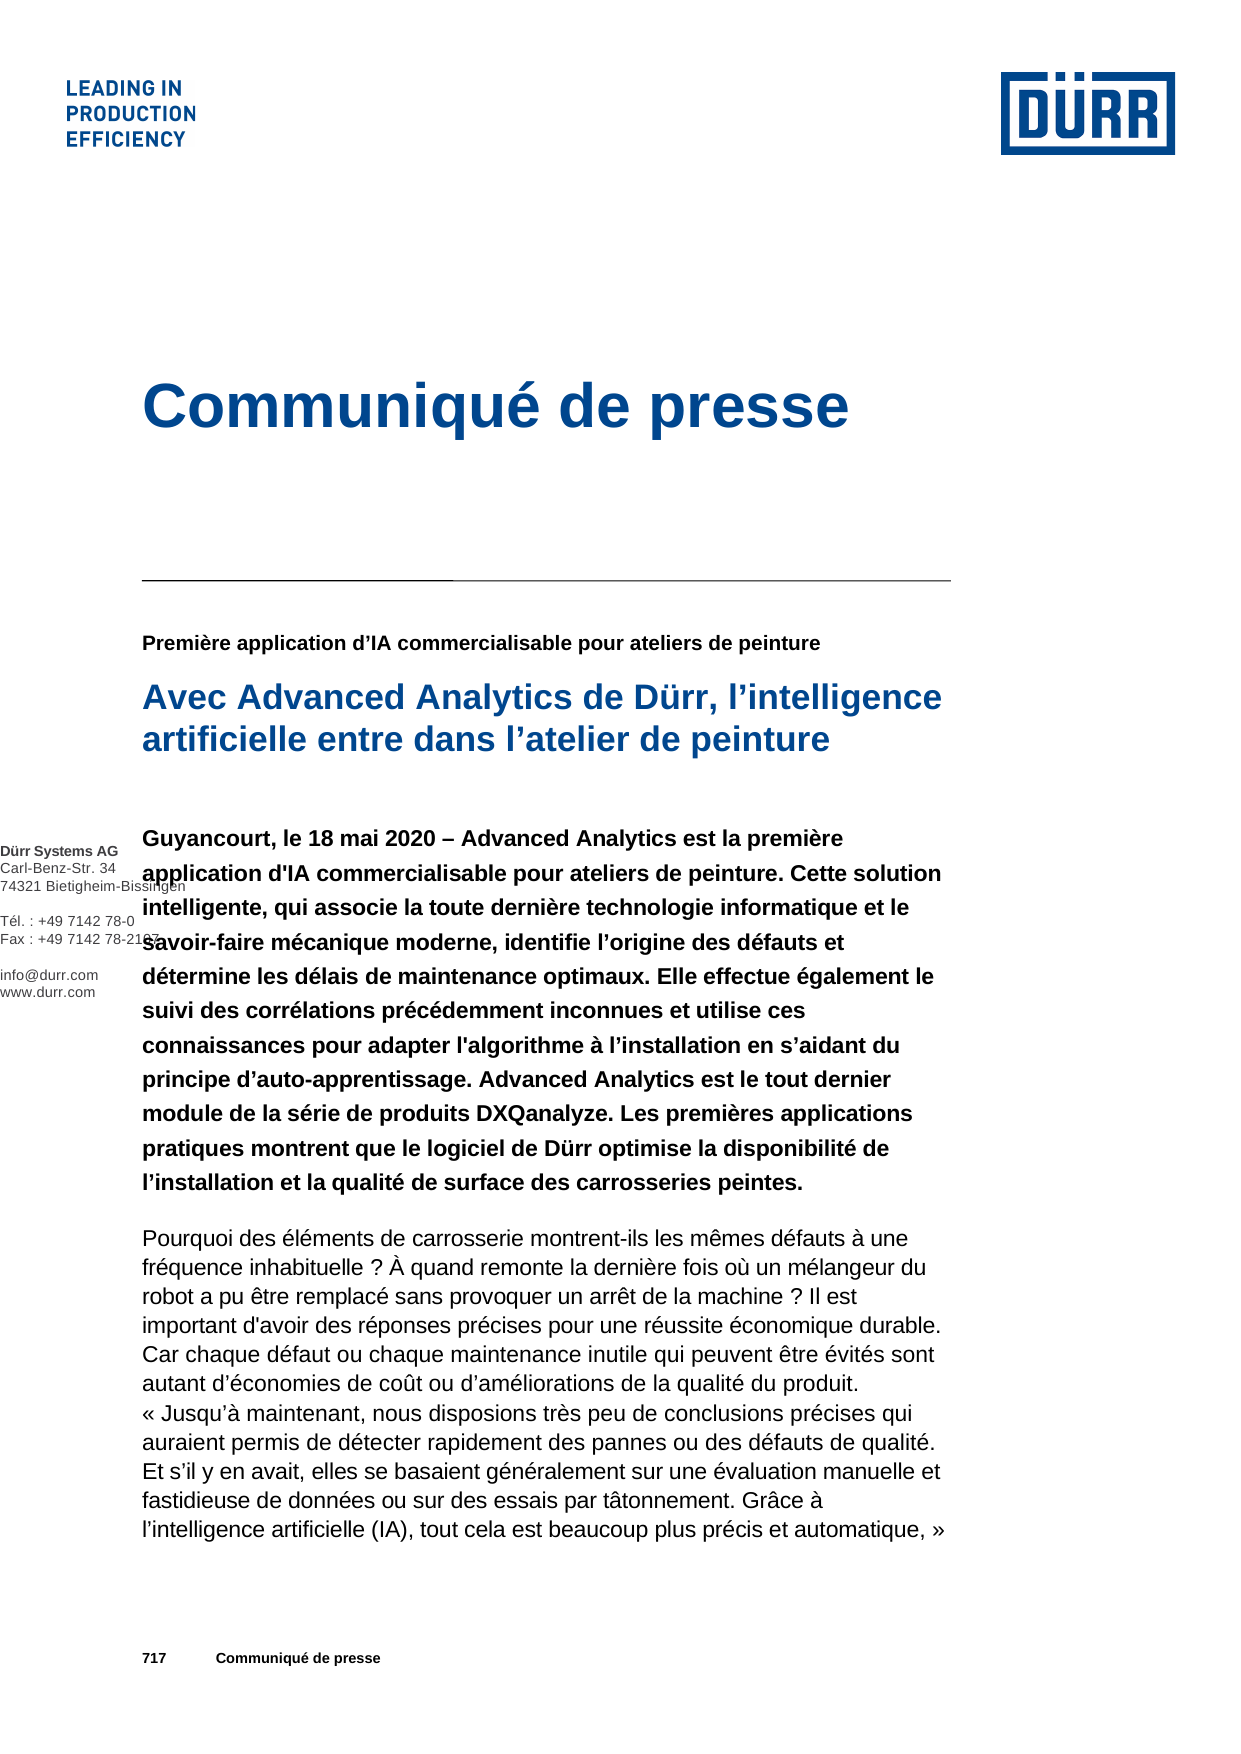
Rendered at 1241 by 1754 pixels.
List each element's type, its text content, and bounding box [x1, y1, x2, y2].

picture [67, 80, 196, 147]
text Communiqué de presse [142, 366, 951, 441]
text Première application d’IA commercialisable pour ateliers de peinture [142, 628, 951, 655]
text Guyancourt, le 18 mai 2020 – Advanced Analytics est la première application d'IA commercialisable pour ateliers de peinture. Cette solution intelligente, qui associe la toute dernière technologie informatique et le savoir-faire mécanique moderne, identifie l’origine des défauts et détermine les délais de maintenance optimaux. Elle effectue également le suivi des corrélations précédemment inconnues et utilise ces connaissances pour adapter l'algorithme à l’installation en s’aidant du principe d’auto-apprentissage. Advanced Analytics est le tout dernier module de la série de produits DXQanalyze. Les premières applications pratiques montrent que le logiciel de Dürr optimise la disponibilité de l’installation et la qualité de surface des carrosseries peintes. [142, 817, 951, 1195]
text Avec Advanced Analytics de Dürr, l’intelligence artificielle entre dans l’atelier de peinture [142, 676, 951, 759]
picture [1001, 72, 1175, 155]
